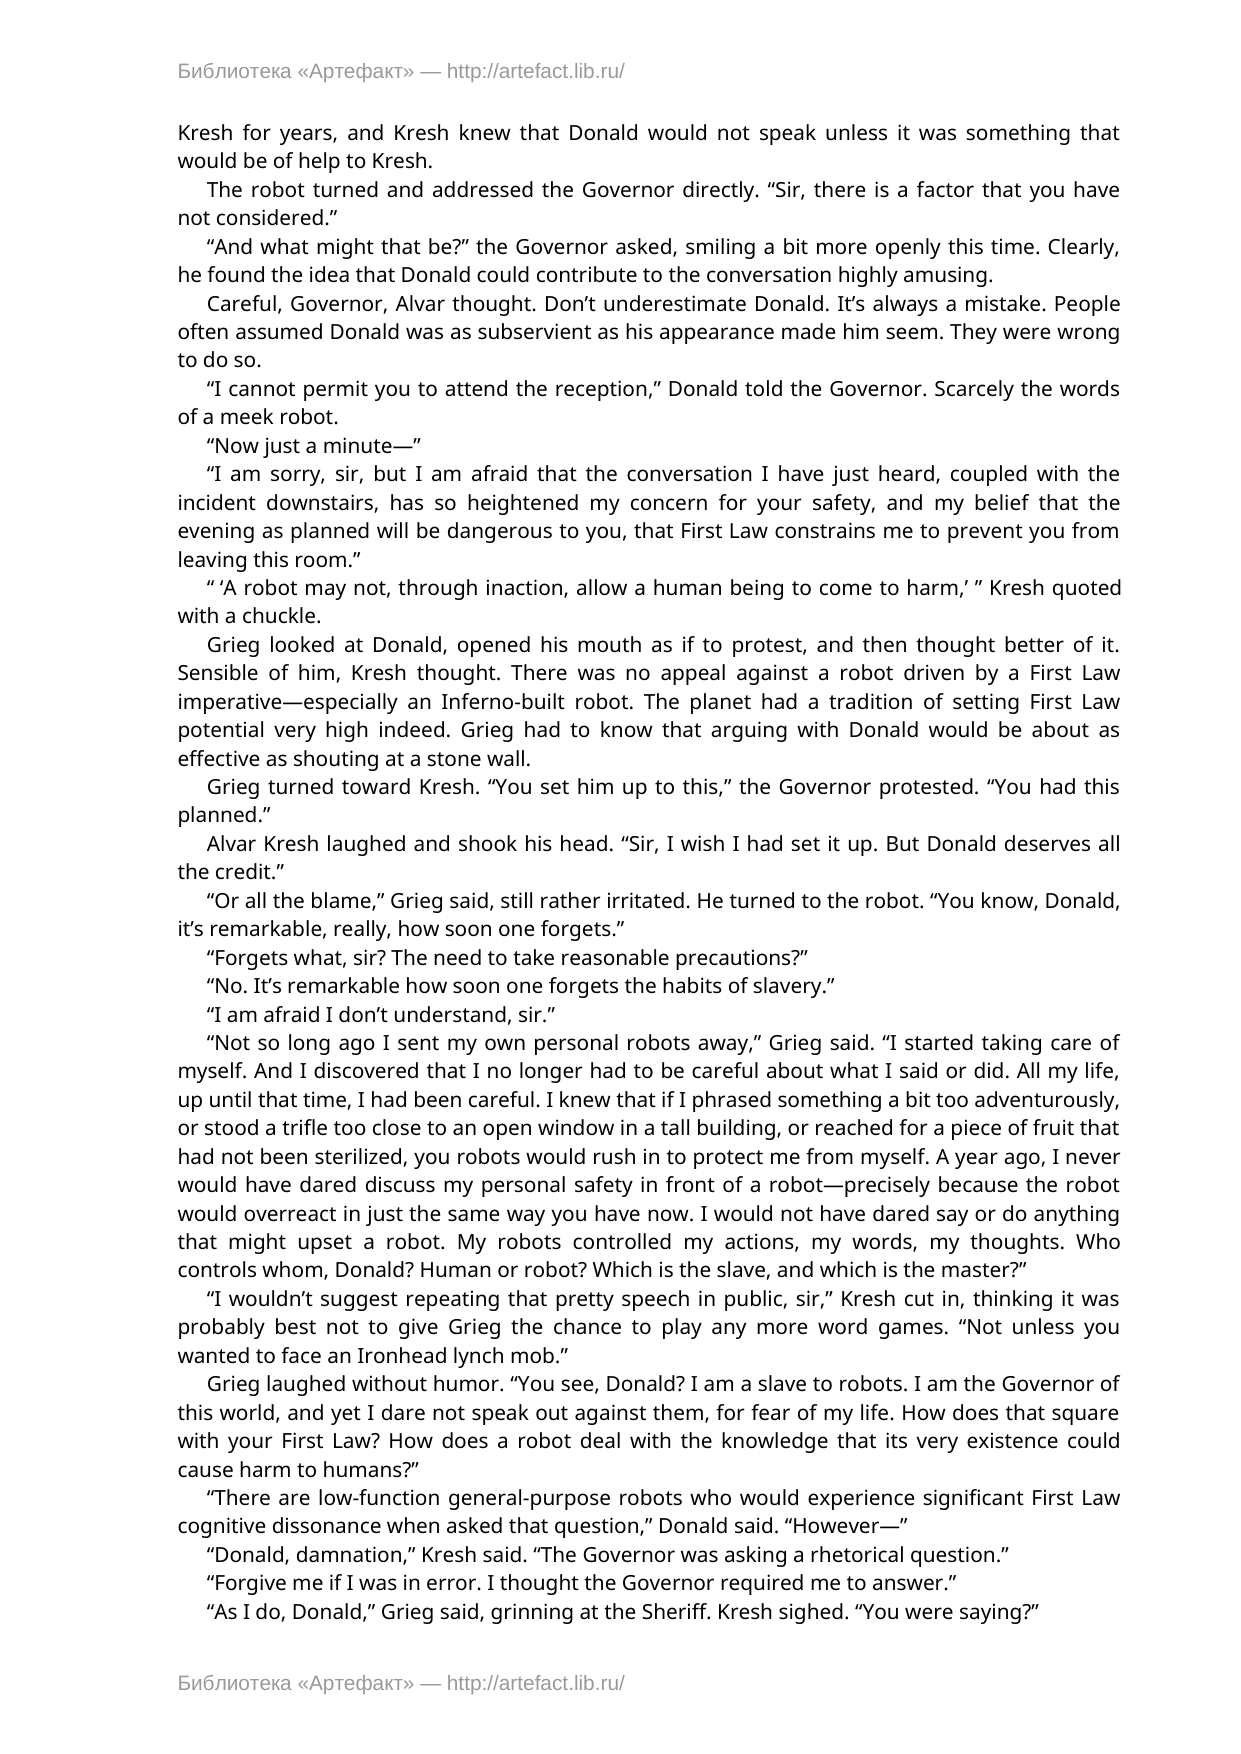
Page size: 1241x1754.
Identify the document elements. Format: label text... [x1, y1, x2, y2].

text “Donald, damnation,” Kresh said. “The Governor was asking a rhetorical question.” [177, 1540, 1122, 1568]
text Grieg turned toward Kresh. “You set him up to this,” the Governor protested. “You had this planned.” [177, 772, 1122, 829]
text Alvar Kresh laughed and shook his head. “Sir, I wish I had set it up. But Donald deserves all the credit.” [177, 829, 1122, 886]
text “I am afraid I don’t understand, sir.” [177, 1000, 1122, 1028]
text “And what might that be?” the Governor asked, smiling a bit more openly this time. Clearly, he found the idea that Donald could contribute to the conversation highly amusing. [177, 232, 1122, 289]
text Grieg looked at Donald, opened his mouth as if to protest, and then thought better of it. Sensible of him, Kresh thought. There was no appeal against a robot driven by a First Law imperative—especially an Inferno-built robot. The planet had a tradition of setting First Law potential very high indeed. Grieg had to know that arguing with Donald would be about as effective as shouting at a stone wall. [177, 630, 1122, 772]
text Grieg laughed without humor. “You see, Donald? I am a slave to robots. I am the Governor of this world, and yet I dare not speak out against them, for fear of my life. How does that square with your First Law? How does a robot deal with the knowledge that its very existence could cause harm to humans?” [177, 1369, 1122, 1483]
text “No. It’s remarkable how soon one forgets the habits of slavery.” [177, 971, 1122, 1000]
text “Forgive me if I was in error. I thought the Governor required me to answer.” [177, 1568, 1122, 1597]
text “Forgets what, sir? The need to take reasonable precautions?” [177, 943, 1122, 971]
text “Now just a minute—” [177, 431, 1122, 459]
text “There are low-function general-purpose robots who would experience significant First Law cognitive dissonance when asked that question,” Donald said. “However—” [177, 1483, 1122, 1540]
text “As I do, Donald,” Grieg said, grinning at the Sheriff. Kresh sighed. “You were saying?” [177, 1597, 1122, 1625]
text “Not so long ago I sent my own personal robots away,” Grieg said. “I started taking care of myself. And I discovered that I no longer had to be careful about what I said or did. All my life, up until that time, I had been careful. I knew that if I phrased something a bit too adventurously, or stood a trifle too close to an open window in a tall building, or reached for a piece of fruit that had not been sterilized, you robots would rush in to protect me from myself. A year ago, I never would have dared discuss my personal safety in front of a robot—precisely because the robot would overreact in just the same way you have now. I would not have dared say or do anything that might upset a robot. My robots controlled my actions, my words, my thoughts. Who controls whom, Donald? Human or robot? Which is the slave, and which is the master?” [177, 1028, 1122, 1284]
text “ ‘A robot may not, through inaction, allow a human being to come to harm,’ ” Kresh quoted with a chuckle. [177, 573, 1122, 630]
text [177, 118, 1122, 175]
text “Or all the blame,” Grieg said, still rather irritated. He turned to the robot. “You know, Donald, it’s remarkable, really, how soon one forgets.” [177, 886, 1122, 943]
text The robot turned and addressed the Governor directly. “Sir, there is a factor that you have not considered.” [177, 175, 1122, 232]
text Careful, Governor, Alvar thought. Don’t underestimate Donald. It’s always a mistake. People often assumed Donald was as subservient as his appearance made him seem. They were wrong to do so. [177, 289, 1122, 374]
text “I wouldn’t suggest repeating that pretty speech in public, sir,” Kresh cut in, thinking it was probably best not to give Grieg the chance to play any more word games. “Not unless you wanted to face an Ironhead lynch mob.” [177, 1284, 1122, 1369]
text “I am sorry, sir, but I am afraid that the conversation I have just heard, coupled with the incident downstairs, has so heightened my concern for your safety, and my belief that the evening as planned will be dangerous to you, that First Law constrains me to prevent you from leaving this room.” [177, 459, 1122, 573]
text “I cannot permit you to attend the reception,” Donald told the Governor. Scarcely the words of a meek robot. [177, 374, 1122, 431]
